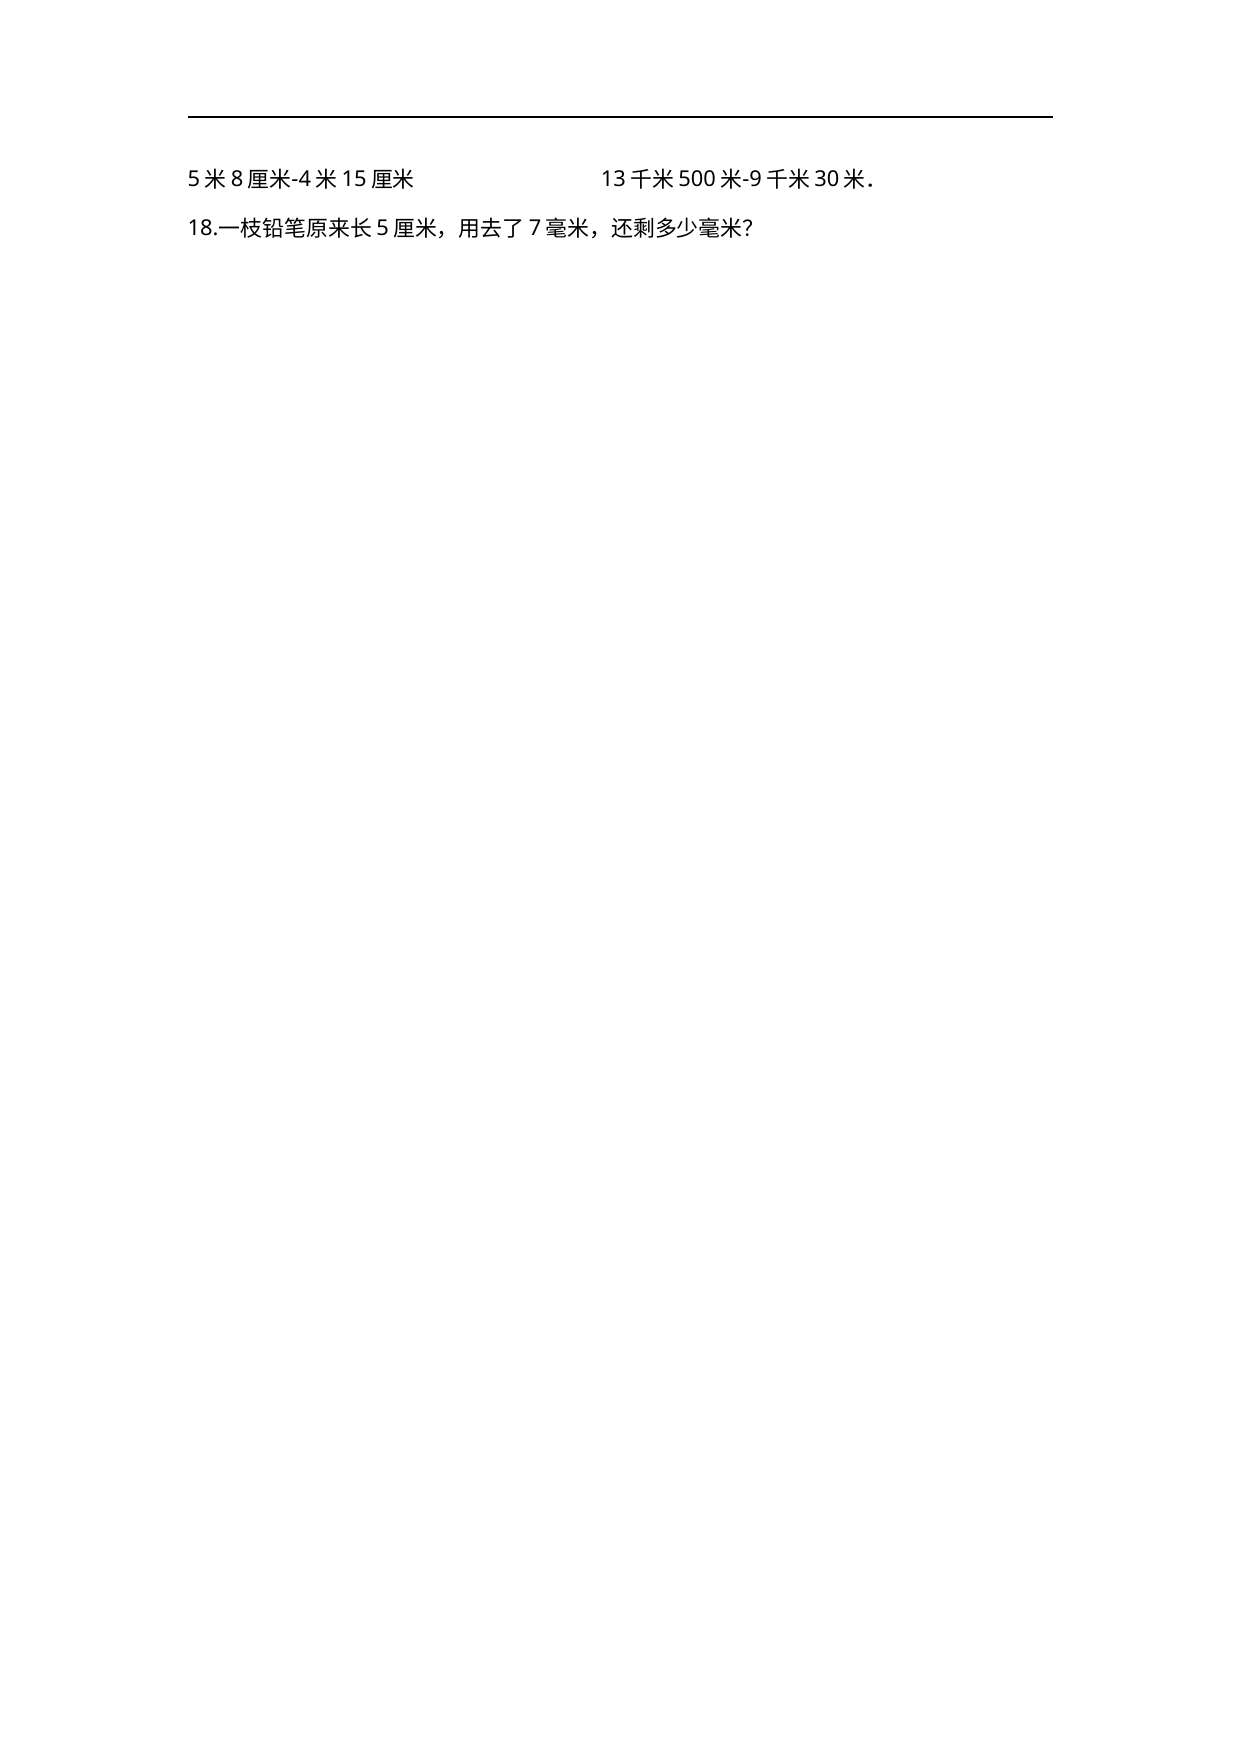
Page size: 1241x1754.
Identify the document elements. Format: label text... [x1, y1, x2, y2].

text 18.一枝铅笔原来长5厘米，用去了7毫米，还剩多少毫米？ [187, 210, 1053, 243]
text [187, 162, 1053, 194]
